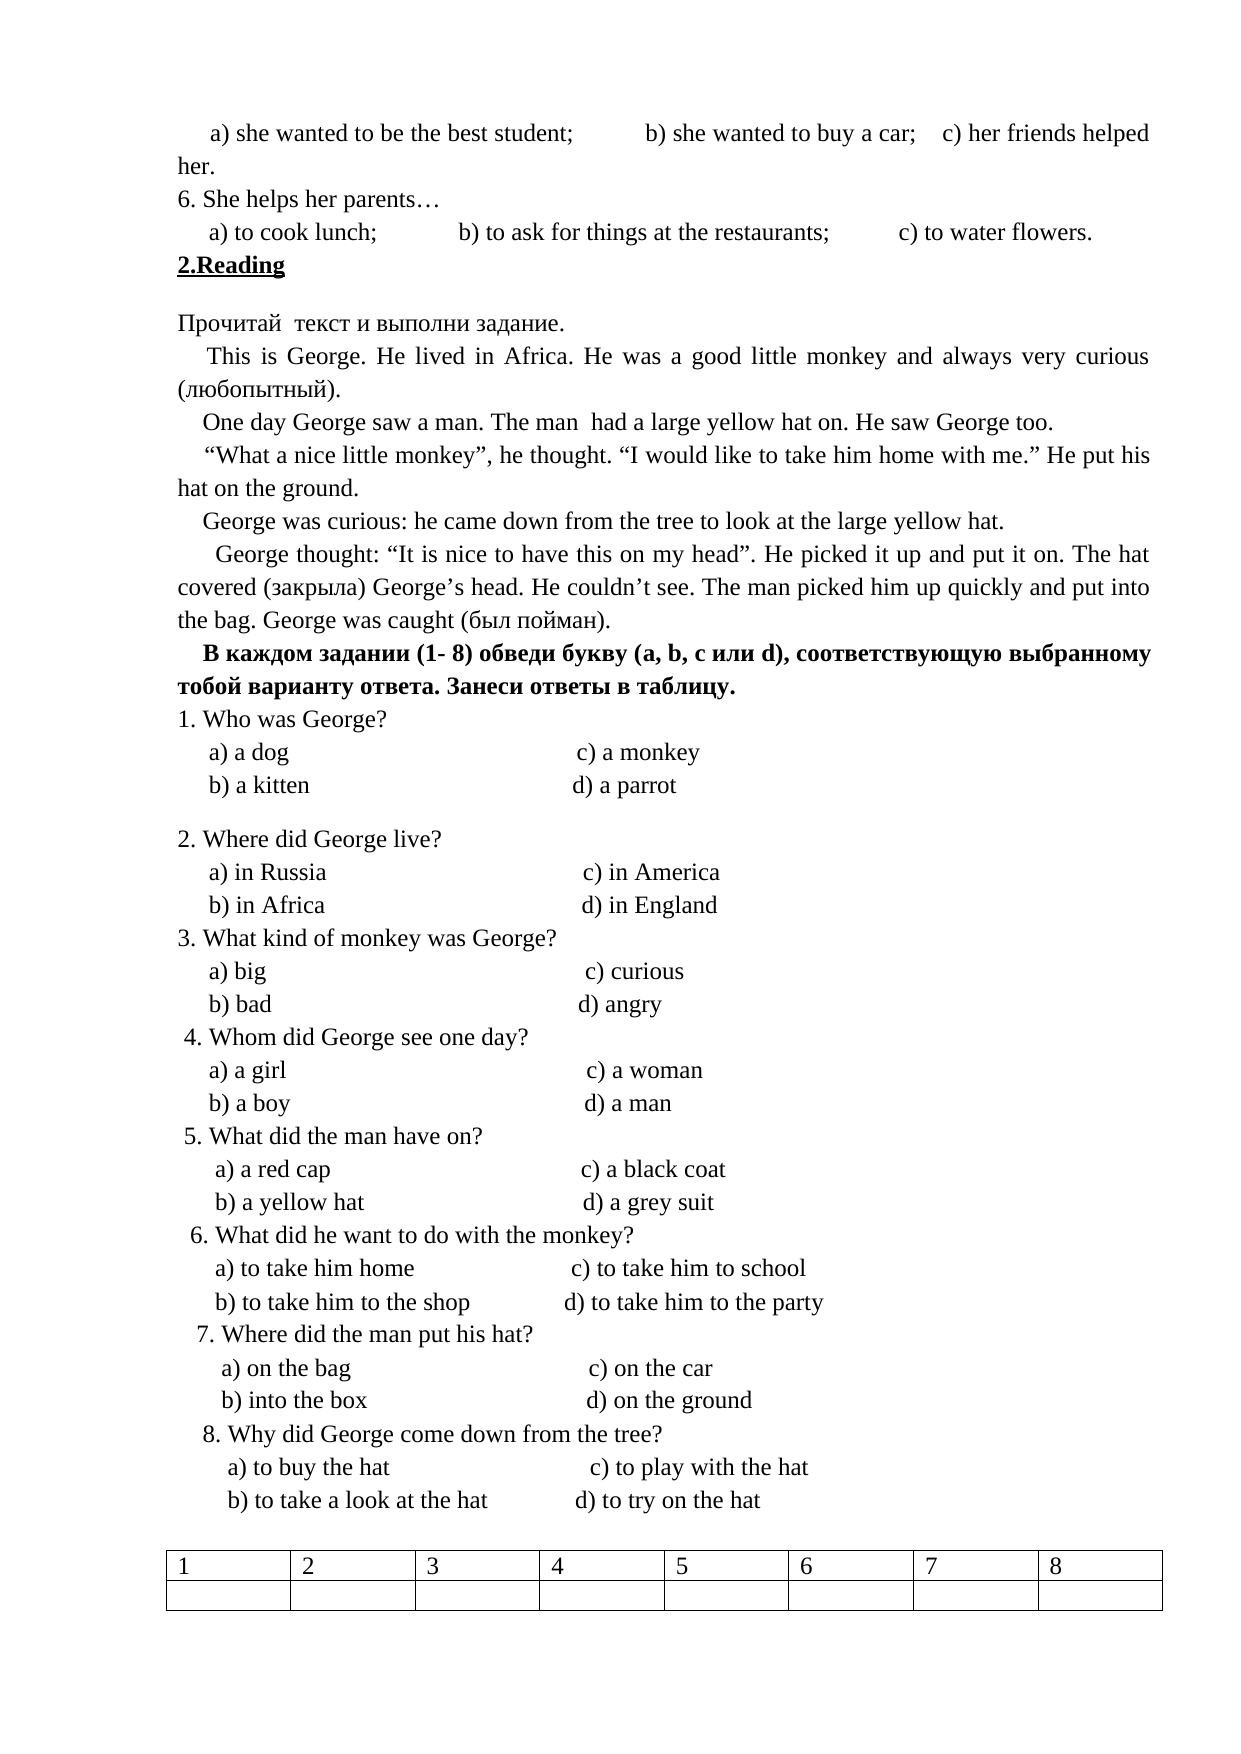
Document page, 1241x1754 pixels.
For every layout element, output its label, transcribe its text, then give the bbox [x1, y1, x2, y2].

text 2. Where did George live? [177, 824, 1152, 853]
text b) a boy d) a man [177, 1088, 1152, 1117]
table_header 7 [914, 1551, 1038, 1580]
table_cell [1039, 1581, 1162, 1609]
text В каждом задании (1- 8) обведи букву (a, b, c или d), соответствующую выбранному тобой варианту ответа. Занеси ответы в таблицу. [177, 638, 1152, 700]
text b) a kitten d) a parrot [177, 770, 1152, 799]
text a) she wanted to be the best student; b) she wanted to buy a car; c) her friends helped her. [177, 118, 1152, 180]
table_cell [789, 1581, 913, 1609]
text a) a dog c) a monkey [177, 737, 1152, 766]
text 1. Who was George? [177, 704, 1152, 733]
text 4. Whom did George see one day? [177, 1022, 1152, 1051]
text 8. Why did George come down from the tree? [177, 1419, 1152, 1447]
text 7. Where did the man put his hat? [177, 1319, 1152, 1348]
text 5. What did the man have on? [177, 1121, 1152, 1150]
text One day George saw a man. The man had a large yellow hat on. He saw George too. [177, 407, 1152, 436]
text George thought: “It is nice to have this on my head”. He picked it up and put it on. The hat covered (закрыла) George’s head. He couldn’t see. The man picked him up quickly and put into the bag. George was caught (был пойман). [177, 539, 1152, 634]
table_header 1 [167, 1551, 290, 1580]
text b) into the box d) on the ground [177, 1386, 1152, 1414]
text George was curious: he came down from the tree to look at the large yellow hat. [177, 506, 1152, 535]
text This is George. He lived in Africa. He was a good little monkey and always very curious (любопытный). [177, 341, 1152, 403]
text a) a girl c) a woman [177, 1055, 1152, 1084]
table_cell [540, 1581, 664, 1609]
text 2.Reading [177, 250, 1152, 279]
text b) in Africa d) in England [177, 890, 1152, 919]
table_cell [665, 1581, 788, 1609]
text a) to cook lunch; b) to ask for things at the restaurants; c) to water flowers. [177, 217, 1152, 246]
text 6. She helps her parents… [177, 184, 1152, 213]
text a) in Russia c) in America [177, 857, 1152, 886]
text a) to take him home c) to take him to school [177, 1253, 1152, 1282]
table_header 3 [416, 1551, 539, 1580]
text a) to buy the hat c) to play with the hat [177, 1452, 1152, 1480]
text a) a red cap c) a black coat [177, 1154, 1152, 1183]
table_cell [914, 1581, 1038, 1609]
text Прочитай текст и выполни задание. [177, 308, 1152, 337]
text 3. What kind of monkey was George? [177, 923, 1152, 952]
text a) big c) curious [177, 956, 1152, 985]
text “What a nice little monkey”, he thought. “I would like to take him home with me.” He put his hat on the ground. [177, 440, 1152, 502]
text b) bad d) angry [177, 989, 1152, 1018]
text 6. What did he want to do with the monkey? [177, 1221, 1152, 1249]
table_header 8 [1039, 1551, 1162, 1580]
table_cell [291, 1581, 415, 1609]
text b) to take a look at the hat d) to try on the hat [177, 1485, 1152, 1513]
table_cell [167, 1581, 290, 1609]
table_header 6 [789, 1551, 913, 1580]
table_cell [416, 1581, 539, 1609]
text b) to take him to the shop d) to take him to the party [177, 1287, 1152, 1315]
text b) a yellow hat d) a grey suit [177, 1187, 1152, 1216]
text a) on the bag c) on the car [177, 1353, 1152, 1381]
table_header 2 [291, 1551, 415, 1580]
table_header 4 [540, 1551, 664, 1580]
table_header 5 [665, 1551, 788, 1580]
